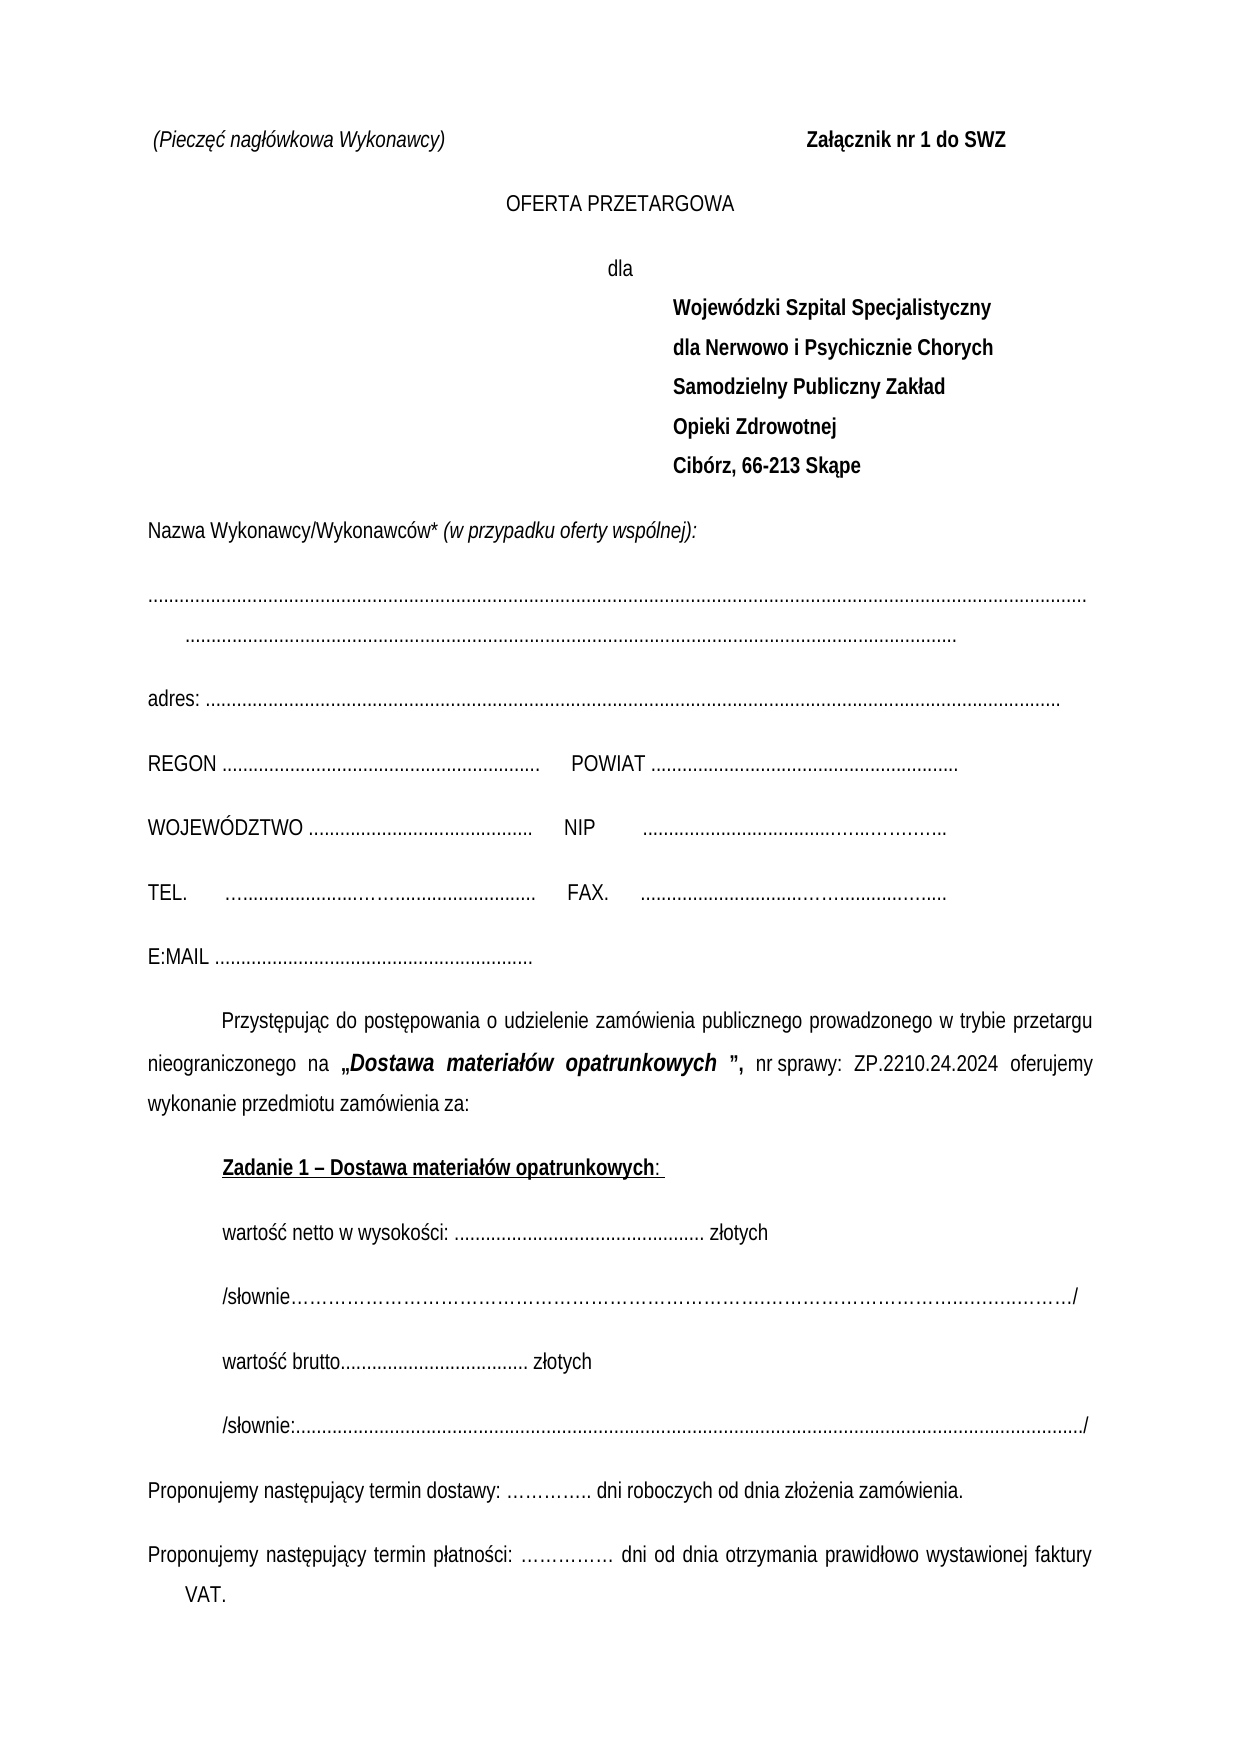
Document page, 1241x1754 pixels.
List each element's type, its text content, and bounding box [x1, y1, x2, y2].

text Nazwa Wykonawcy/Wykonawców* (w przypadku oferty wspólnej): [148, 517, 1093, 543]
text (Pieczęć nagłówkowa Wykonawcy) Załącznik nr 1 do SWZ [148, 126, 1093, 152]
text WOJEWÓDZTWO ........................................... NIP .....................................…...…….…... [148, 814, 1093, 840]
text adres: .................................................................................................................................................................... [148, 685, 1093, 711]
text REGON ............................................................. POWIAT ........................................................... [148, 749, 1093, 776]
text OFERTA PRZETARGOWA [148, 190, 1093, 217]
text dla Nerwowo i Psychicznie Chorych [673, 334, 1093, 360]
text Wojewódzki Szpital Specjalistyczny [673, 294, 1093, 321]
text Przystępując do postępowania o udzielenie zamówienia publicznego prowadzonego w trybie przetargu nieograniczonego na „”, nr sprawy: ZP.2210..202 oferujemy wykonanie przedmiotu zamówienia za: [148, 1007, 1093, 1116]
text TEL. …......................……........................... FAX. ...............................……............…..... [148, 878, 1093, 905]
text E:MAIL ............................................................. [148, 943, 1093, 969]
text dla [148, 255, 1093, 281]
text ........................................................................................................................................................................................................................................................................................................................................ [148, 581, 1093, 647]
text Samodzielny Publiczny Zakład [673, 373, 1093, 399]
text Opieki Zdrowotnej [673, 413, 1093, 439]
text Cibórz, 66-213 Skąpe [673, 452, 1093, 478]
